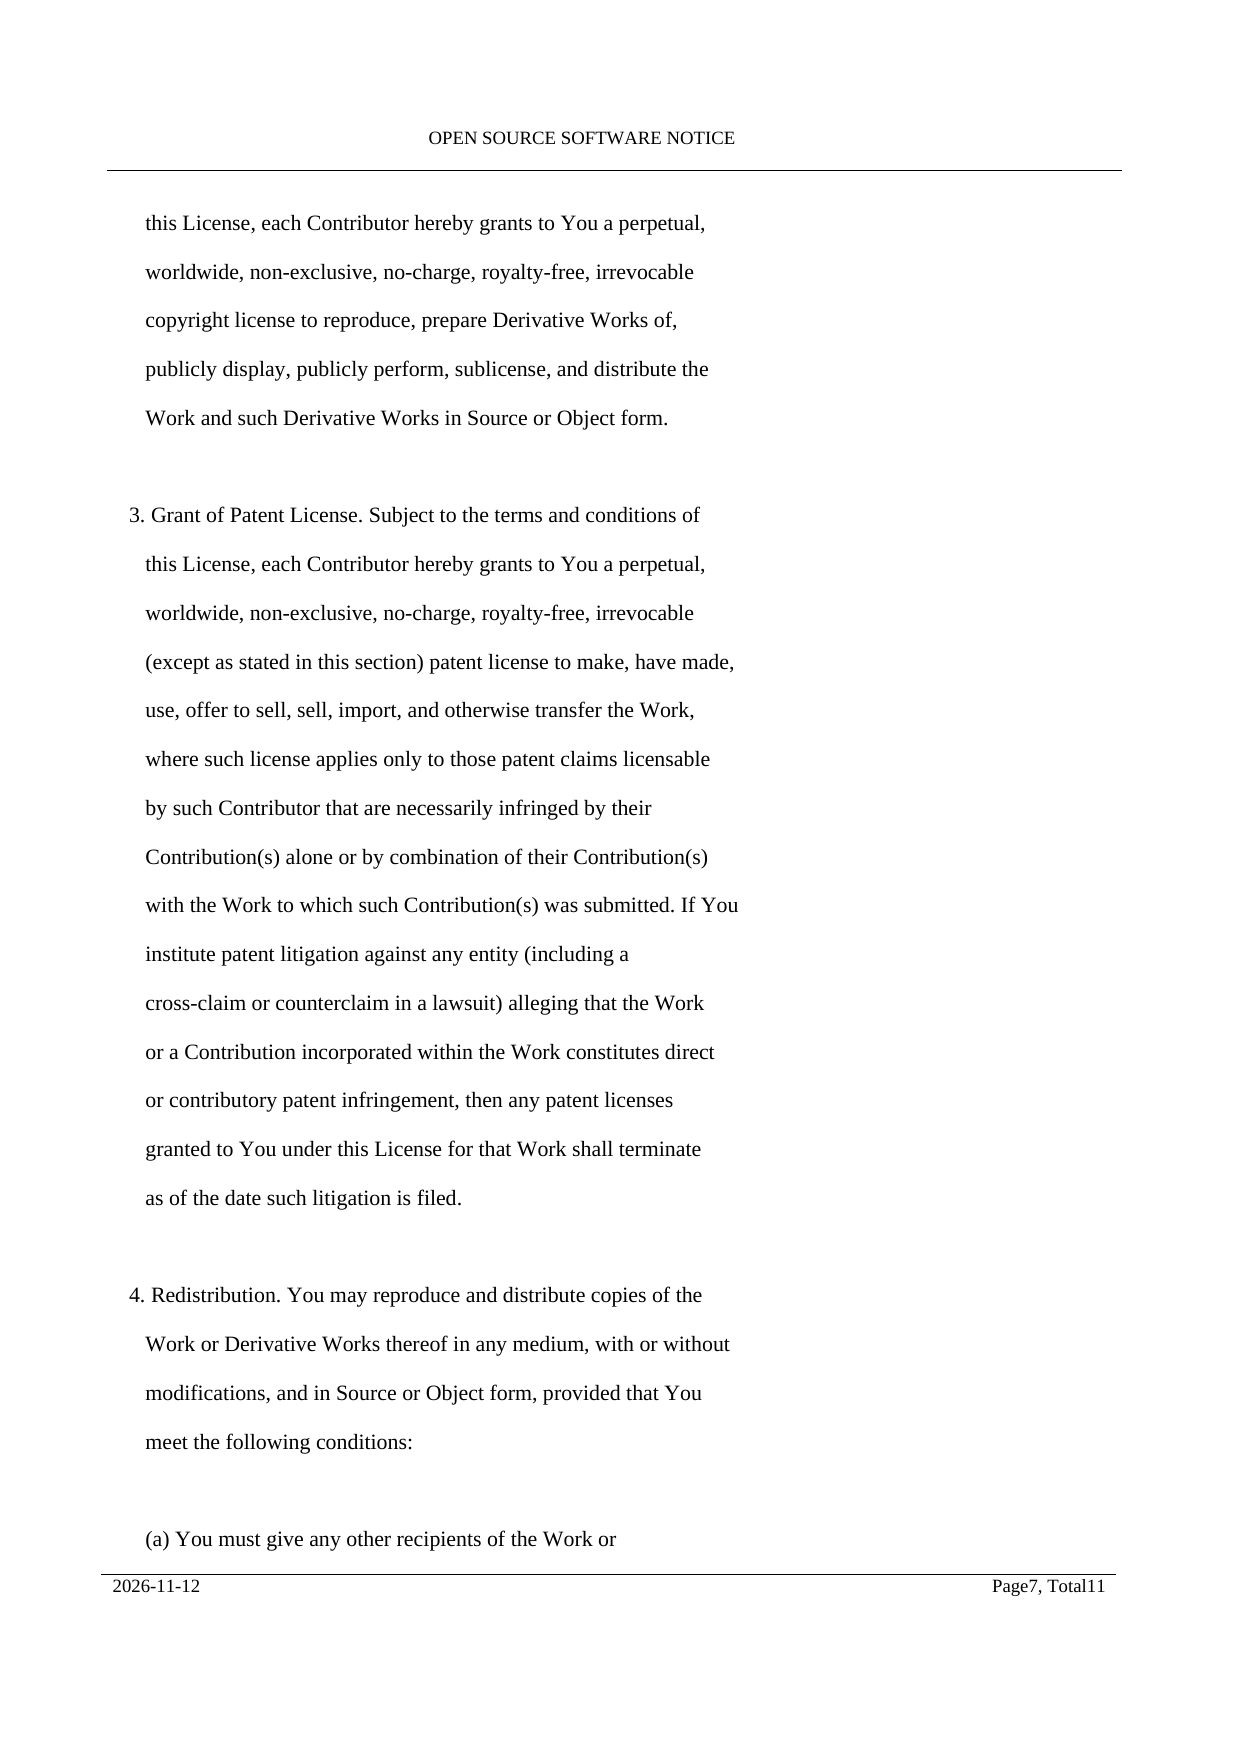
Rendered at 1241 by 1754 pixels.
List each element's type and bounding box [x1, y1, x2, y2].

text [112, 206, 1128, 1555]
